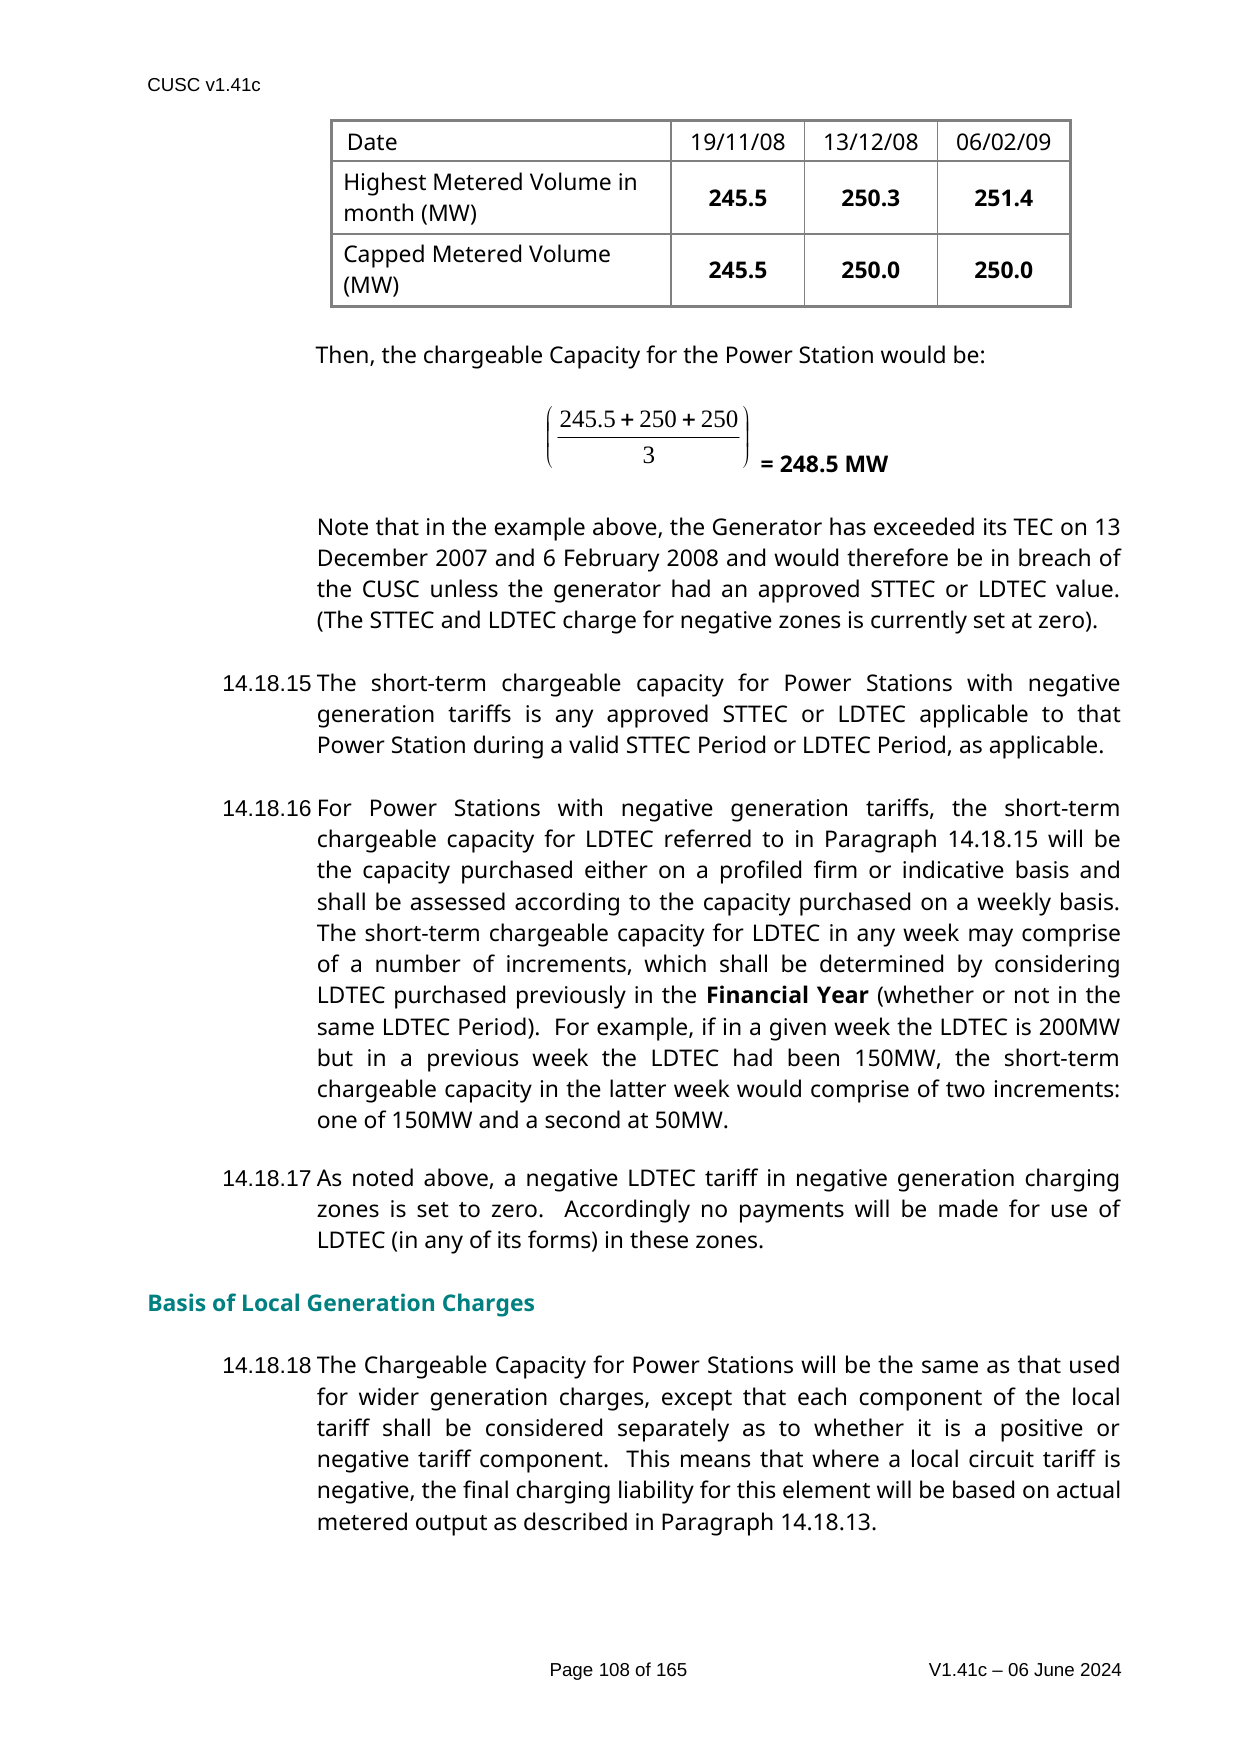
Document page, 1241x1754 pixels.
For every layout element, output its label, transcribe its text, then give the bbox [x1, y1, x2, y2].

table_header Date [333, 122, 670, 160]
text Note that in the example above, the Generator has exceeded its TEC on 13 December 2007 and 6 February 2008 and would therefore be in breach of the CUSC unless the generator had an approved STTEC or LDTEC value. (The STTEC and LDTEC charge for negative zones is currently set at zero). [242, 510, 1121, 635]
text Then, the chargeable Capacity for the Power Station would be: [315, 339, 1071, 370]
table_cell 245.5 [672, 235, 804, 305]
subtitle Basis of Local Generation Charges [147, 1287, 1121, 1318]
table_cell 250.3 [805, 162, 937, 233]
list The short-term chargeable capacity for Power Stations with negative generation tariffs is any approved STTEC or LDTEC applicable to that Power Station during a valid STTEC Period or LDTEC Period, as applicable. [222, 667, 1121, 760]
table_header 19/11/08 [672, 122, 804, 160]
text = 248.5 MW [360, 402, 1071, 479]
table_header 13/12/08 [805, 122, 937, 160]
table_cell Highest Metered Volume in month (MW) [333, 162, 670, 233]
list As noted above, a negative LDTEC tariff in negative generation charging zones is set to zero. Accordingly no payments will be made for use of LDTEC (in any of its forms) in these zones. [222, 1162, 1121, 1256]
table_cell Capped Metered Volume (MW) [333, 235, 670, 305]
table_cell 250.0 [805, 235, 937, 305]
table_cell 251.4 [938, 162, 1069, 233]
table_cell 250.0 [938, 235, 1069, 305]
table_cell 245.5 [672, 162, 804, 233]
table_header 06/02/09 [938, 122, 1069, 160]
list The Chargeable Capacity for Power Stations will be the same as that used for wider generation charges, except that each component of the local tariff shall be considered separately as to whether it is a positive or negative tariff component. This means that where a local circuit tariff is negative, the final charging liability for this element will be based on actual metered output as described in Paragraph 14.18.13. [222, 1349, 1121, 1537]
list For Power Stations with negative generation tariffs, the short-term chargeable capacity for LDTEC referred to in Paragraph 14.18.15 will be the capacity purchased either on a profiled firm or indicative basis and shall be assessed according to the capacity purchased on a weekly basis. The short-term chargeable capacity for LDTEC in any week may comprise of a number of increments, which shall be determined by considering LDTEC purchased previously in the Financial Year (whether or not in the same LDTEC Period). For example, if in a given week the LDTEC is 200MW but in a previous week the LDTEC had been 150MW, the short-term chargeable capacity in the latter week would comprise of two increments: one of 150MW and a second at 50MW. [222, 792, 1121, 1135]
